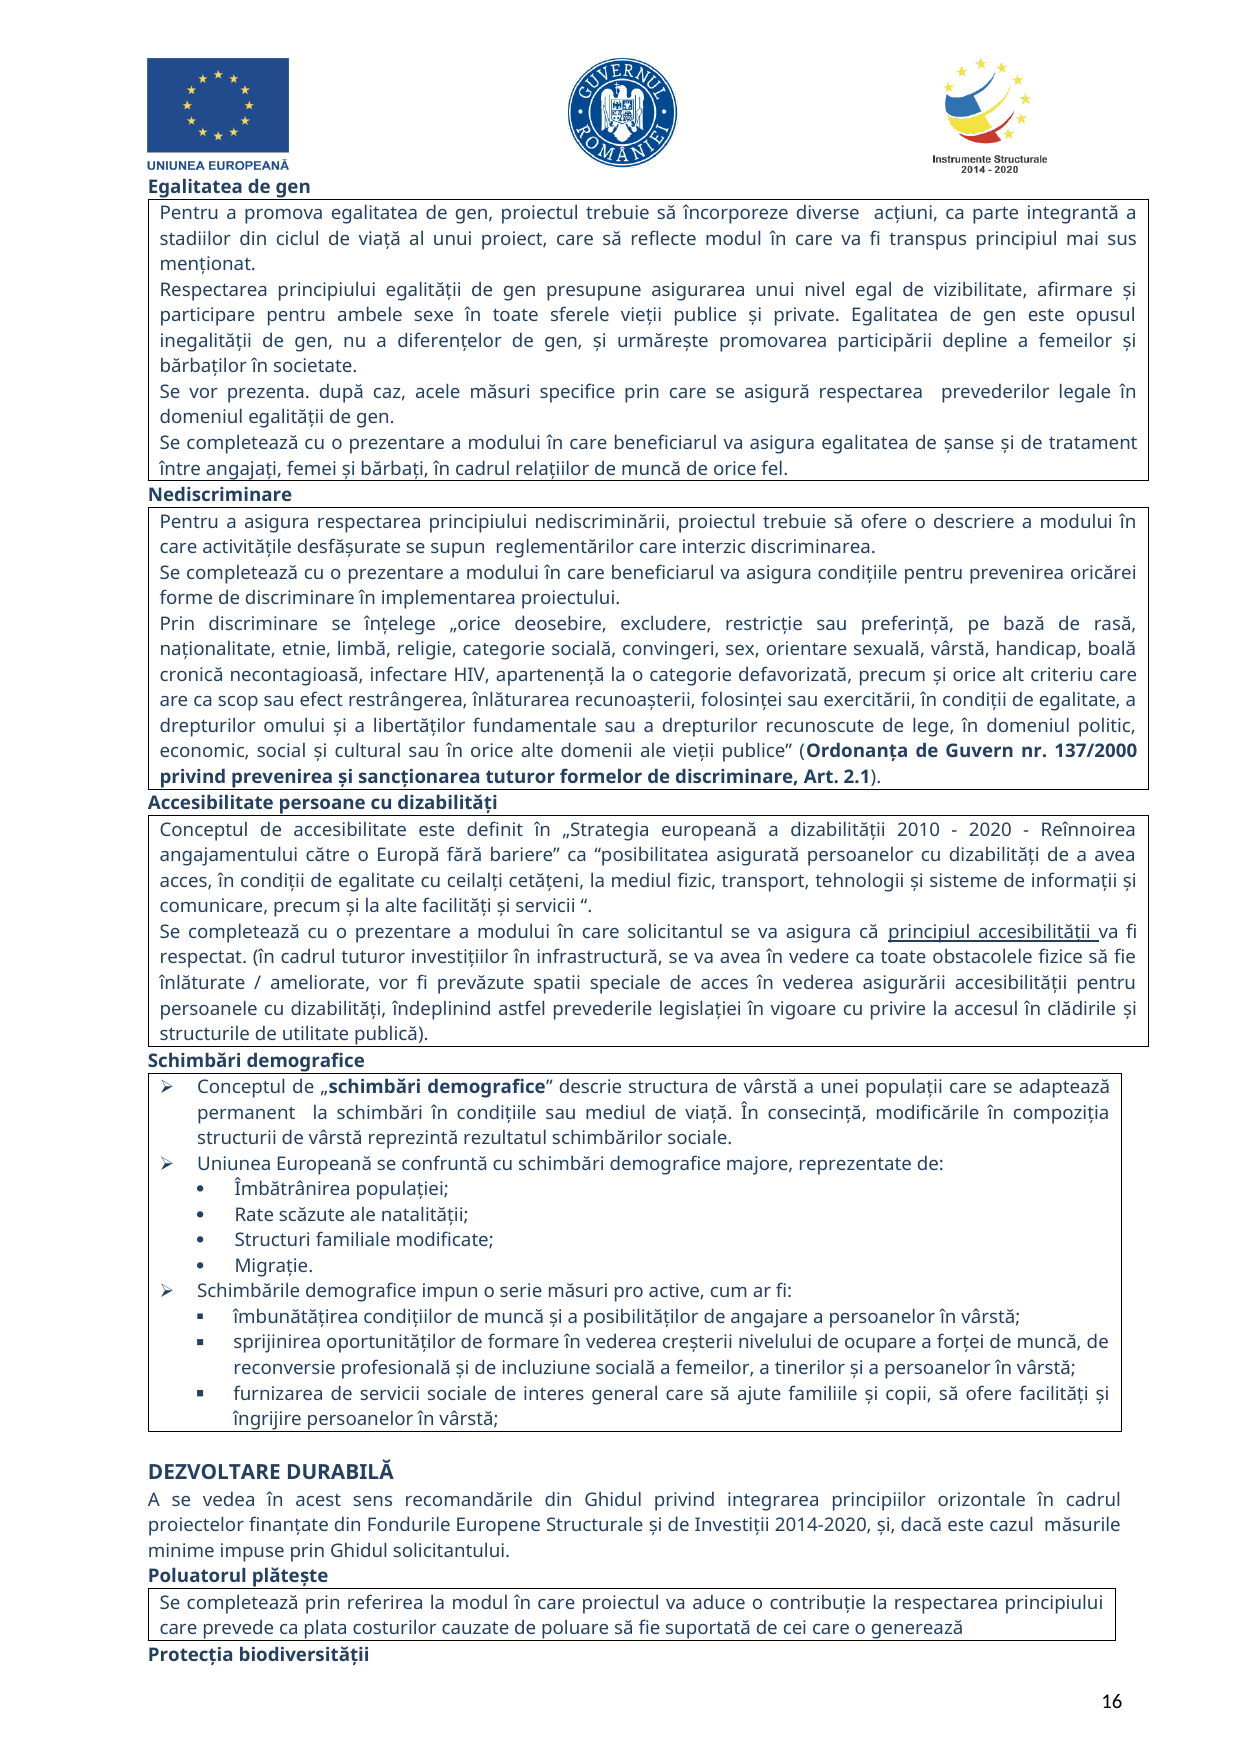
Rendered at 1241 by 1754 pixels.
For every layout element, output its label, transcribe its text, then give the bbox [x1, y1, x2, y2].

picture [933, 58, 1047, 156]
text Egalitatea de gen [148, 156, 1122, 198]
text Nediscriminare [148, 481, 1122, 507]
table_header Conceptul de accesibilitate este definit în „Strategia europeană a dizabilității 2010 - 2020 - Reînnoirea angajamentului către o Europă fără bariere” ca “posibilitatea asigurată persoanelor cu dizabilități de a avea acces, în condiții de egalitate cu ceilalți cetățeni, la mediul fizic, transport, tehnologii și sisteme de informații și comunicare, precum și la alte facilități și servicii “. Se completează cu o prezentare a modului în care solicitantul se va asigura că principiul accesibilității va fi respectat. (în cadrul tuturor investițiilor în infrastructură, se va avea în vedere ca toate obstacolele fizice să fie înlăturate / ameliorate, vor fi prevăzute spatii speciale de acces în vederea asigurării accesibilității pentru persoanele cu dizabilități, îndeplinind astfel prevederile legislației în vigoare cu privire la accesul în clădirile şi structurile de utilitate publică). [149, 816, 1148, 1046]
table_header Conceptul de „schimbări demografice” descrie structura de vârstă a unei populații care se adaptează permanent la schimbări în condițiile sau mediul de viață. În consecință, modificările în compoziția structurii de vârstă reprezintă rezultatul schimbărilor sociale. Uniunea Europeană se confruntă cu schimbări demografice majore, reprezentate de: Îmbătrânirea populației; Rate scăzute ale natalității; Structuri familiale modificate; Migrație. Schimbările demografice impun o serie măsuri pro active, cum ar fi: îmbunătățirea condițiilor de muncă și a posibilităților de angajare a persoanelor în vârstă; sprijinirea oportunităților de formare în vederea creșterii nivelului de ocupare a forței de muncă, de reconversie profesională și de incluziune socială a femeilor, a tinerilor și a persoanelor în vârstă; furnizarea de servicii sociale de interes general care să ajute familiile și copii, să ofere facilități și îngrijire persoanelor în vârstă; [149, 1074, 1121, 1431]
text A se vedea în acest sens recomandările din Ghidul privind integrarea principiilor orizontale în cadrul proiectelor finanţate din Fondurile Europene Structurale şi de Investiții 2014-2020, și, dacă este cazul măsurile minime impuse prin Ghidul solicitantului. [148, 1486, 1122, 1562]
text Accesibilitate persoane cu dizabilități [148, 790, 1122, 815]
text Schimbări demografice [148, 1047, 1122, 1072]
text DEZVOLTARE DURABILĂ [148, 1457, 1122, 1486]
table_header Pentru a asigura respectarea principiului nediscriminării, proiectul trebuie să ofere o descriere a modului în care activităţile desfășurate se supun reglementărilor care interzic discriminarea. Se completează cu o prezentare a modului în care beneficiarul va asigura condițiile pentru prevenirea oricărei forme de discriminare în implementarea proiectului. Prin discriminare se înțelege „orice deosebire, excludere, restricție sau preferință, pe bază de rasă, naționalitate, etnie, limbă, religie, categorie socială, convingeri, sex, orientare sexuală, vârstă, handicap, boală cronică necontagioasă, infectare HIV, apartenență la o categorie defavorizată, precum şi orice alt criteriu care are ca scop sau efect restrângerea, înlăturarea recunoașterii, folosinței sau exercitării, în condiții de egalitate, a drepturilor omului şi a libertăților fundamentale sau a drepturilor recunoscute de lege, în domeniul politic, economic, social şi cultural sau în orice alte domenii ale vieții publice” (Ordonanța de Guvern nr. 137/2000 privind prevenirea și sancționarea tuturor formelor de discriminare, Art. 2.1). [149, 508, 1148, 789]
picture [147, 58, 289, 170]
table_header Pentru a promova egalitatea de gen, proiectul trebuie să încorporeze diverse acțiuni, ca parte integrantă a stadiilor din ciclul de viață al unui proiect, care să reflecte modul în care va fi transpus principiul mai sus menționat. Respectarea principiului egalității de gen presupune asigurarea unui nivel egal de vizibilitate, afirmare și participare pentru ambele sexe în toate sferele vieții publice și private. Egalitatea de gen este opusul inegalității de gen, nu a diferențelor de gen, și urmărește promovarea participării depline a femeilor și bărbaților în societate. Se vor prezenta. după caz, acele măsuri specifice prin care se asigură respectarea prevederilor legale în domeniul egalității de gen. Se completează cu o prezentare a modului în care beneficiarul va asigura egalitatea de şanse şi de tratament între angajați, femei şi bărbați, în cadrul relațiilor de muncă de orice fel. [149, 200, 1148, 480]
text Poluatorul plătește [148, 1562, 1122, 1588]
text Protecția biodiversității [148, 1641, 1122, 1667]
picture [566, 56, 678, 156]
table_header Se completează prin referirea la modul în care proiectul va aduce o contribuție la respectarea principiului care prevede ca plata costurilor cauzate de poluare să fie suportată de cei care o generează [149, 1589, 1115, 1640]
